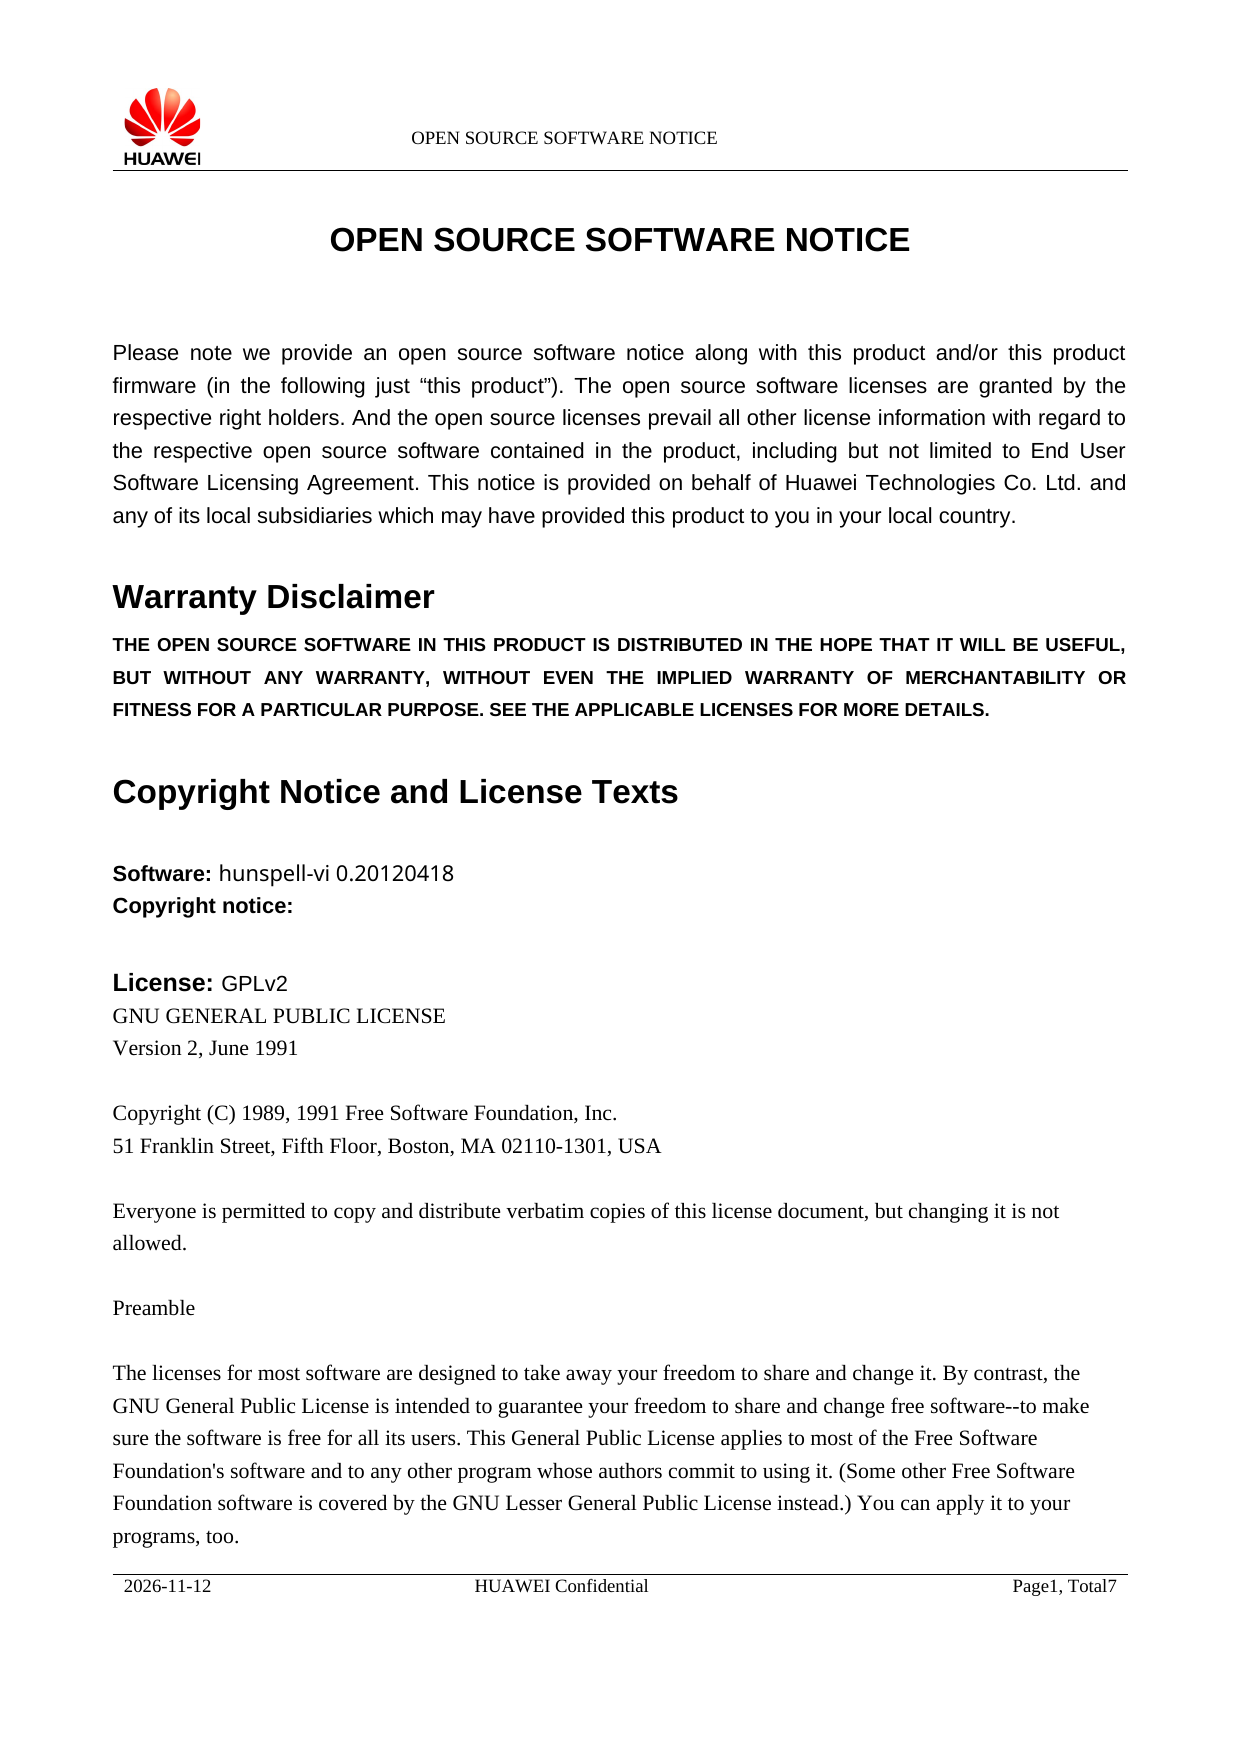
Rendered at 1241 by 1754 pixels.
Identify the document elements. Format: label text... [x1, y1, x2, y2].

text OPEN SOURCE SOFTWARE NOTICE [112, 206, 1128, 271]
text Copyright Notice and License Texts [112, 759, 1128, 824]
picture [124, 88, 201, 165]
text The open source software in this product is distributed in the hope that it will be useful, but WITHOUT ANY WARRANTY, without even the implied warranty of MERCHANTABILITY or FITNESS FOR A PARTICULAR PURPOSE. See the applicable licenses for more details. [112, 629, 1128, 726]
text Please note we provide an open source software notice along with this product and/or this product firmware (in the following just “this product”). The open source software licenses are granted by the respective right holders. And the open source licenses prevail all other license information with regard to the respective open source software contained in the product, including but not limited to End User Software Licensing Agreement. This notice is provided on behalf of Huawei Technologies Co. Ltd. and any of its local subsidiaries which may have provided this product to you in your local country. [112, 336, 1128, 531]
title Software: hunspell-vi 0.20120418 [112, 856, 1128, 889]
text Warranty Disclaimer [112, 564, 1128, 629]
text License: GPLv2 [112, 966, 1128, 999]
text Copyright notice: [112, 889, 1128, 921]
